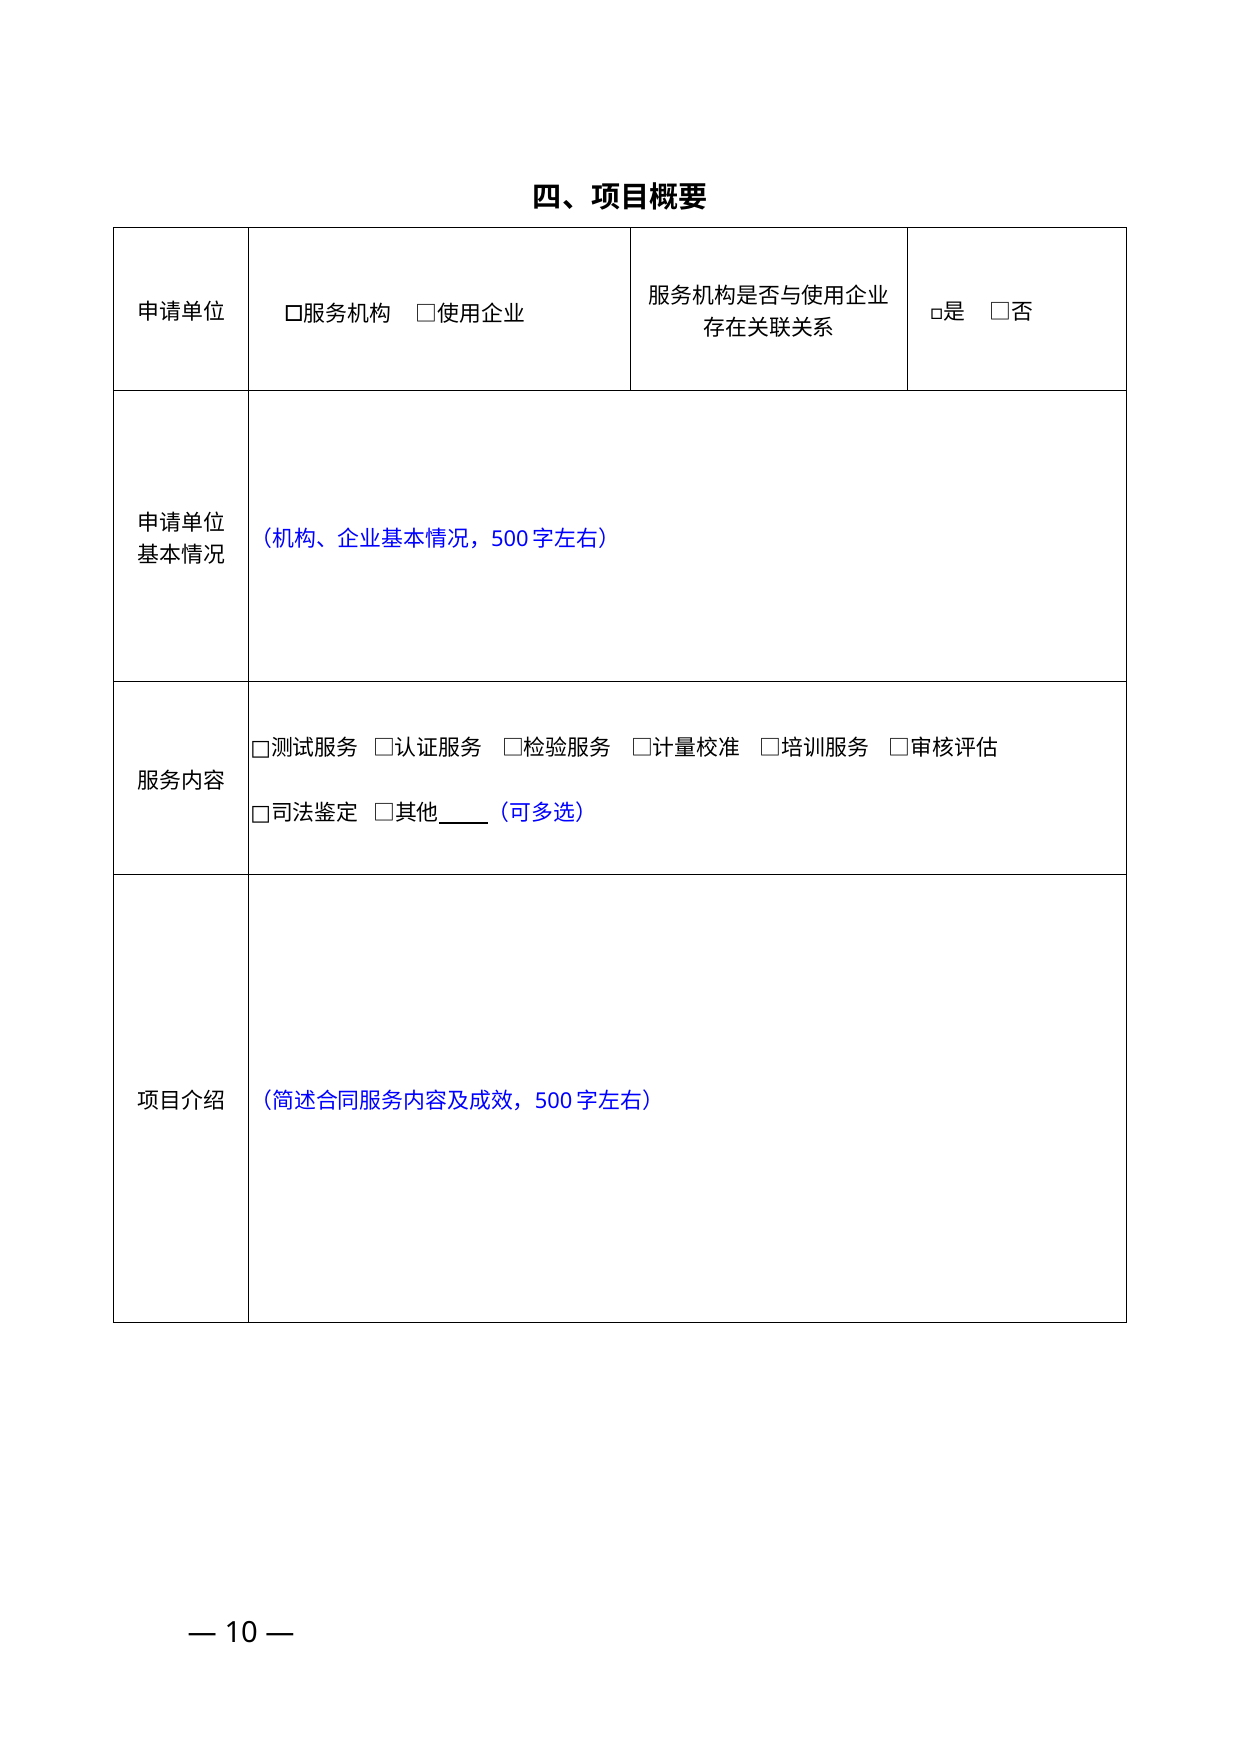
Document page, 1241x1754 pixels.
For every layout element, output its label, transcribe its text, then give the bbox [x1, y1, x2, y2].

table_cell （机构、企业基本情况，500字左右） [249, 391, 1126, 681]
table_header □是 □否 [908, 228, 1126, 390]
text 四、项目概要 [187, 162, 1053, 227]
table_cell （简述合同服务内容及成效，500字左右） [249, 875, 1126, 1322]
table_header 服务机构是否与使用企业 存在关联关系 [631, 228, 907, 390]
table_cell 申请单位 基本情况 [114, 391, 248, 681]
table_header 申请单位 [114, 228, 248, 390]
table_cell □测试服务 □认证服务 □检验服务 □计量校准 □培训服务 □审核评估 □司法鉴定 □其他 （可多选） [249, 682, 1126, 874]
table_cell 项目介绍 [114, 875, 248, 1322]
table_header □服务机构 □使用企业 [249, 228, 630, 390]
table_cell 服务内容 [114, 682, 248, 874]
